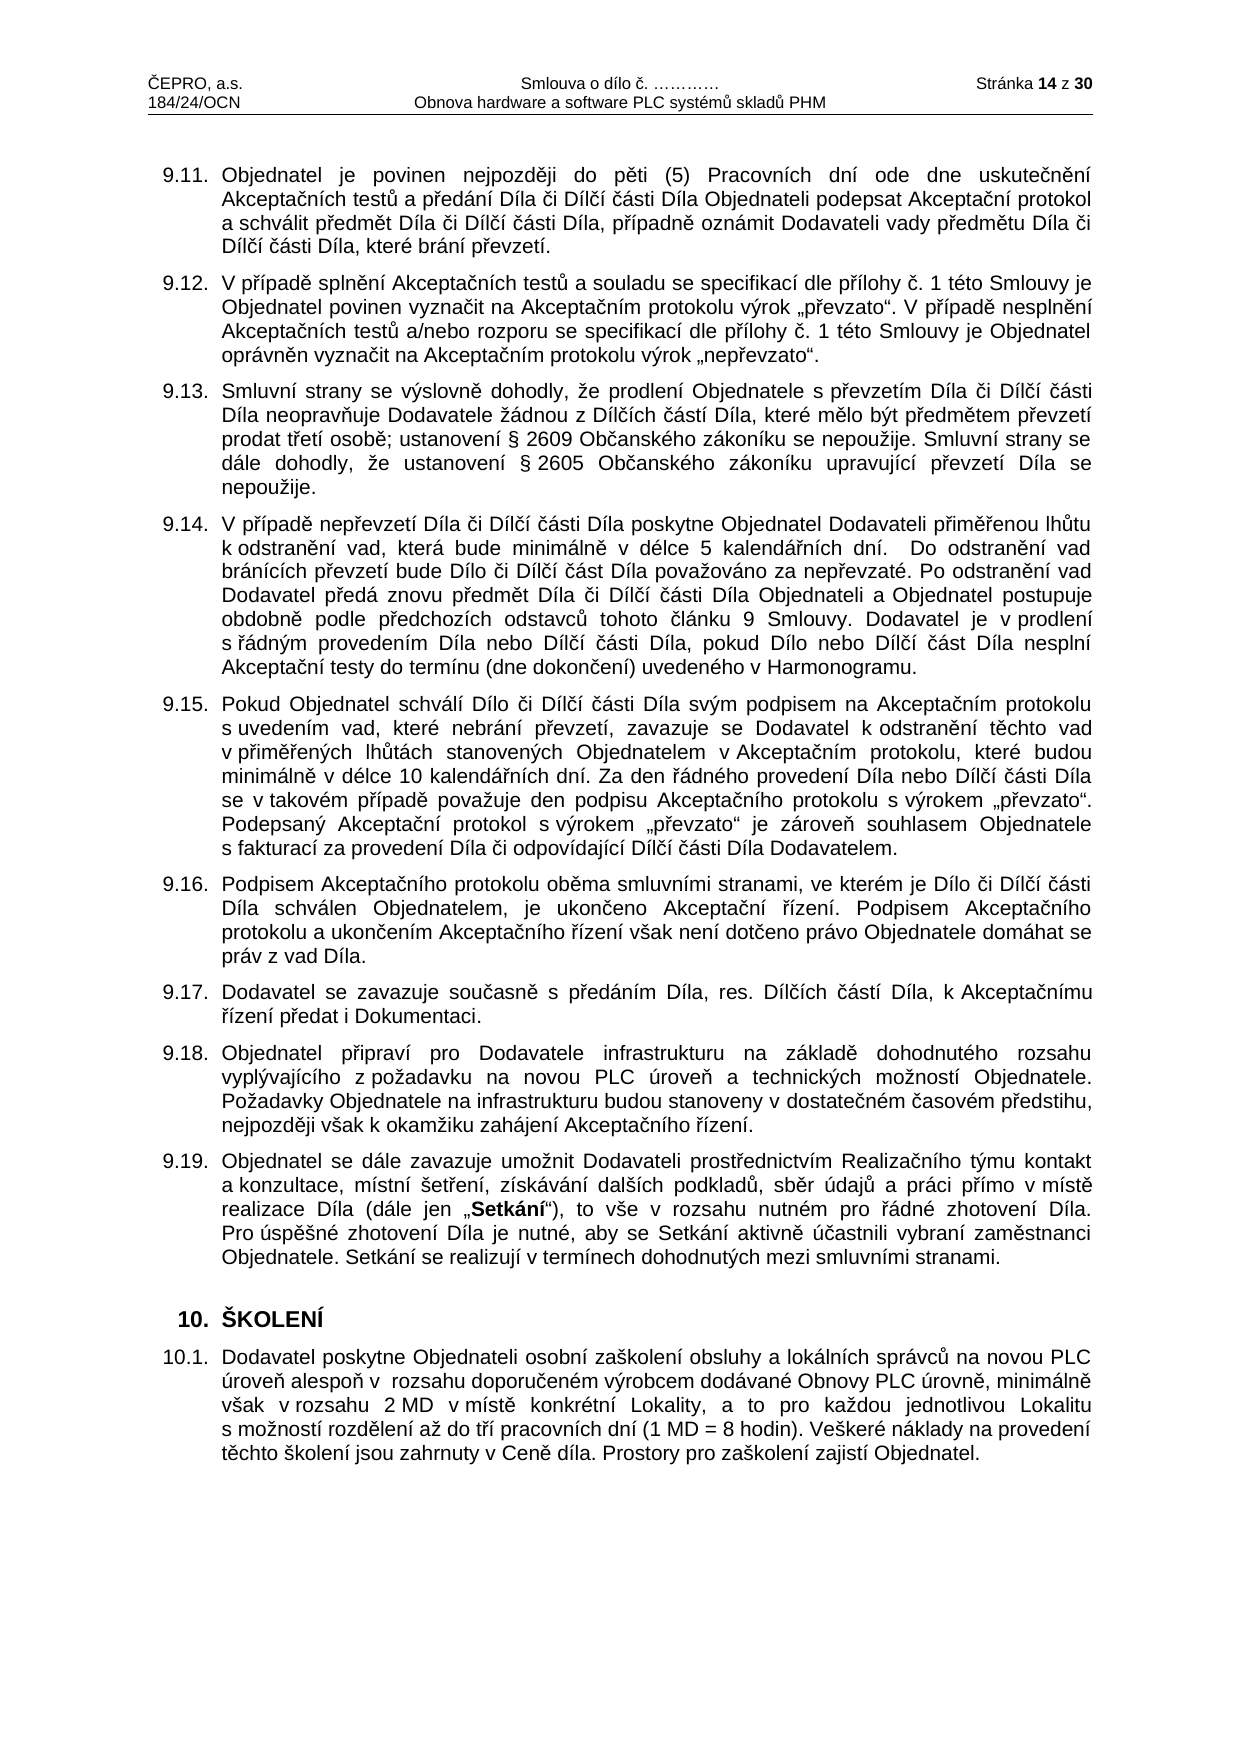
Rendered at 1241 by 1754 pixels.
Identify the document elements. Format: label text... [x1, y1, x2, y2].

text Objednatel je povinen nejpozději do pěti (5) Pracovních dní ode dne uskutečnění Akceptačních testů a předání Díla či Dílčí části Díla Objednateli podepsat Akceptační protokol a schválit předmět Díla či Dílčí části Díla, případně oznámit Dodavateli vady předmětu Díla či Dílčí části Díla, které brání převzetí. [162, 162, 1093, 258]
text Objednatel připraví pro Dodavatele infrastrukturu na základě dohodnutého rozsahu vyplývajícího z požadavku na novou PLC úroveň a technických možností Objednatele. Požadavky Objednatele na infrastrukturu budou stanoveny v dostatečném časovém předstihu, nejpozději však k okamžiku zahájení Akceptačního řízení. [162, 1041, 1093, 1136]
subtitle Školení [177, 1306, 1093, 1333]
text Objednatel se dále zavazuje umožnit Dodavateli prostřednictvím Realizačního týmu kontakt a konzultace, místní šetření, získávání dalších podkladů, sběr údajů a práci přímo v místě realizace Díla (dále jen „Setkání“), to vše v rozsahu nutném pro řádné zhotovení Díla. Pro úspěšné zhotovení Díla je nutné, aby se Setkání aktivně účastnili vybraní zaměstnanci Objednatele. Setkání se realizují v termínech dohodnutých mezi smluvními stranami. [162, 1149, 1093, 1269]
text V případě nepřevzetí Díla či Dílčí části Díla poskytne Objednatel Dodavateli přiměřenou lhůtu k odstranění vad, která bude minimálně v délce 5 kalendářních dní. Do odstranění vad bránících převzetí bude Dílo či Dílčí část Díla považováno za nepřevzaté. Po odstranění vad Dodavatel předá znovu předmět Díla či Dílčí části Díla Objednateli a Objednatel postupuje obdobně podle předchozích odstavců tohoto článku 9 Smlouvy. Dodavatel je v prodlení s řádným provedením Díla nebo Dílčí části Díla, pokud Dílo nebo Dílčí část Díla nesplní Akceptační testy do termínu (dne dokončení) uvedeného v Harmonogramu. [162, 511, 1093, 679]
text Smluvní strany se výslovně dohodly, že prodlení Objednatele s převzetím Díla či Dílčí části Díla neopravňuje Dodavatele žádnou z Dílčích částí Díla, které mělo být předmětem převzetí prodat třetí osobě; ustanovení § 2609 Občanského zákoníku se nepoužije. Smluvní strany se dále dohodly, že ustanovení § 2605 Občanského zákoníku upravující převzetí Díla se nepoužije. [162, 379, 1093, 499]
text Podpisem Akceptačního protokolu oběma smluvními stranami, ve kterém je Dílo či Dílčí části Díla schválen Objednatelem, je ukončeno Akceptační řízení. Podpisem Akceptačního protokolu a ukončením Akceptačního řízení však není dotčeno právo Objednatele domáhat se práv z vad Díla. [162, 872, 1093, 968]
text Dodavatel se zavazuje současně s předáním Díla, res. Dílčích částí Díla, k Akceptačnímu řízení předat i Dokumentaci. [162, 980, 1093, 1028]
text V případě splnění Akceptačních testů a souladu se specifikací dle přílohy č. 1 této Smlouvy je Objednatel povinen vyznačit na Akceptačním protokolu výrok „převzato“. V případě nesplnění Akceptačních testů a/nebo rozporu se specifikací dle přílohy č. 1 této Smlouvy je Objednatel oprávněn vyznačit na Akceptačním protokolu výrok „nepřevzato“. [162, 271, 1093, 367]
text Dodavatel poskytne Objednateli osobní zaškolení obsluhy a lokálních správců na novou PLC úroveň alespoň v rozsahu doporučeném výrobcem dodávané Obnovy PLC úrovně, minimálně však v rozsahu 2 MD v místě konkrétní Lokality, a to pro každou jednotlivou Lokalitu s možností rozdělení až do tří pracovních dní (1 MD = 8 hodin). Veškeré náklady na provedení těchto školení jsou zahrnuty v Ceně díla. Prostory pro zaškolení zajistí Objednatel. [162, 1345, 1093, 1465]
text Pokud Objednatel schválí Dílo či Dílčí části Díla svým podpisem na Akceptačním protokolu s uvedením vad, které nebrání převzetí, zavazuje se Dodavatel k odstranění těchto vad v přiměřených lhůtách stanovených Objednatelem v Akceptačním protokolu, které budou minimálně v délce 10 kalendářních dní. Za den řádného provedení Díla nebo Dílčí části Díla se v takovém případě považuje den podpisu Akceptačního protokolu s výrokem „převzato“. Podepsaný Akceptační protokol s výrokem „převzato“ je zároveň souhlasem Objednatele s fakturací za provedení Díla či odpovídající Dílčí části Díla Dodavatelem. [162, 692, 1093, 859]
